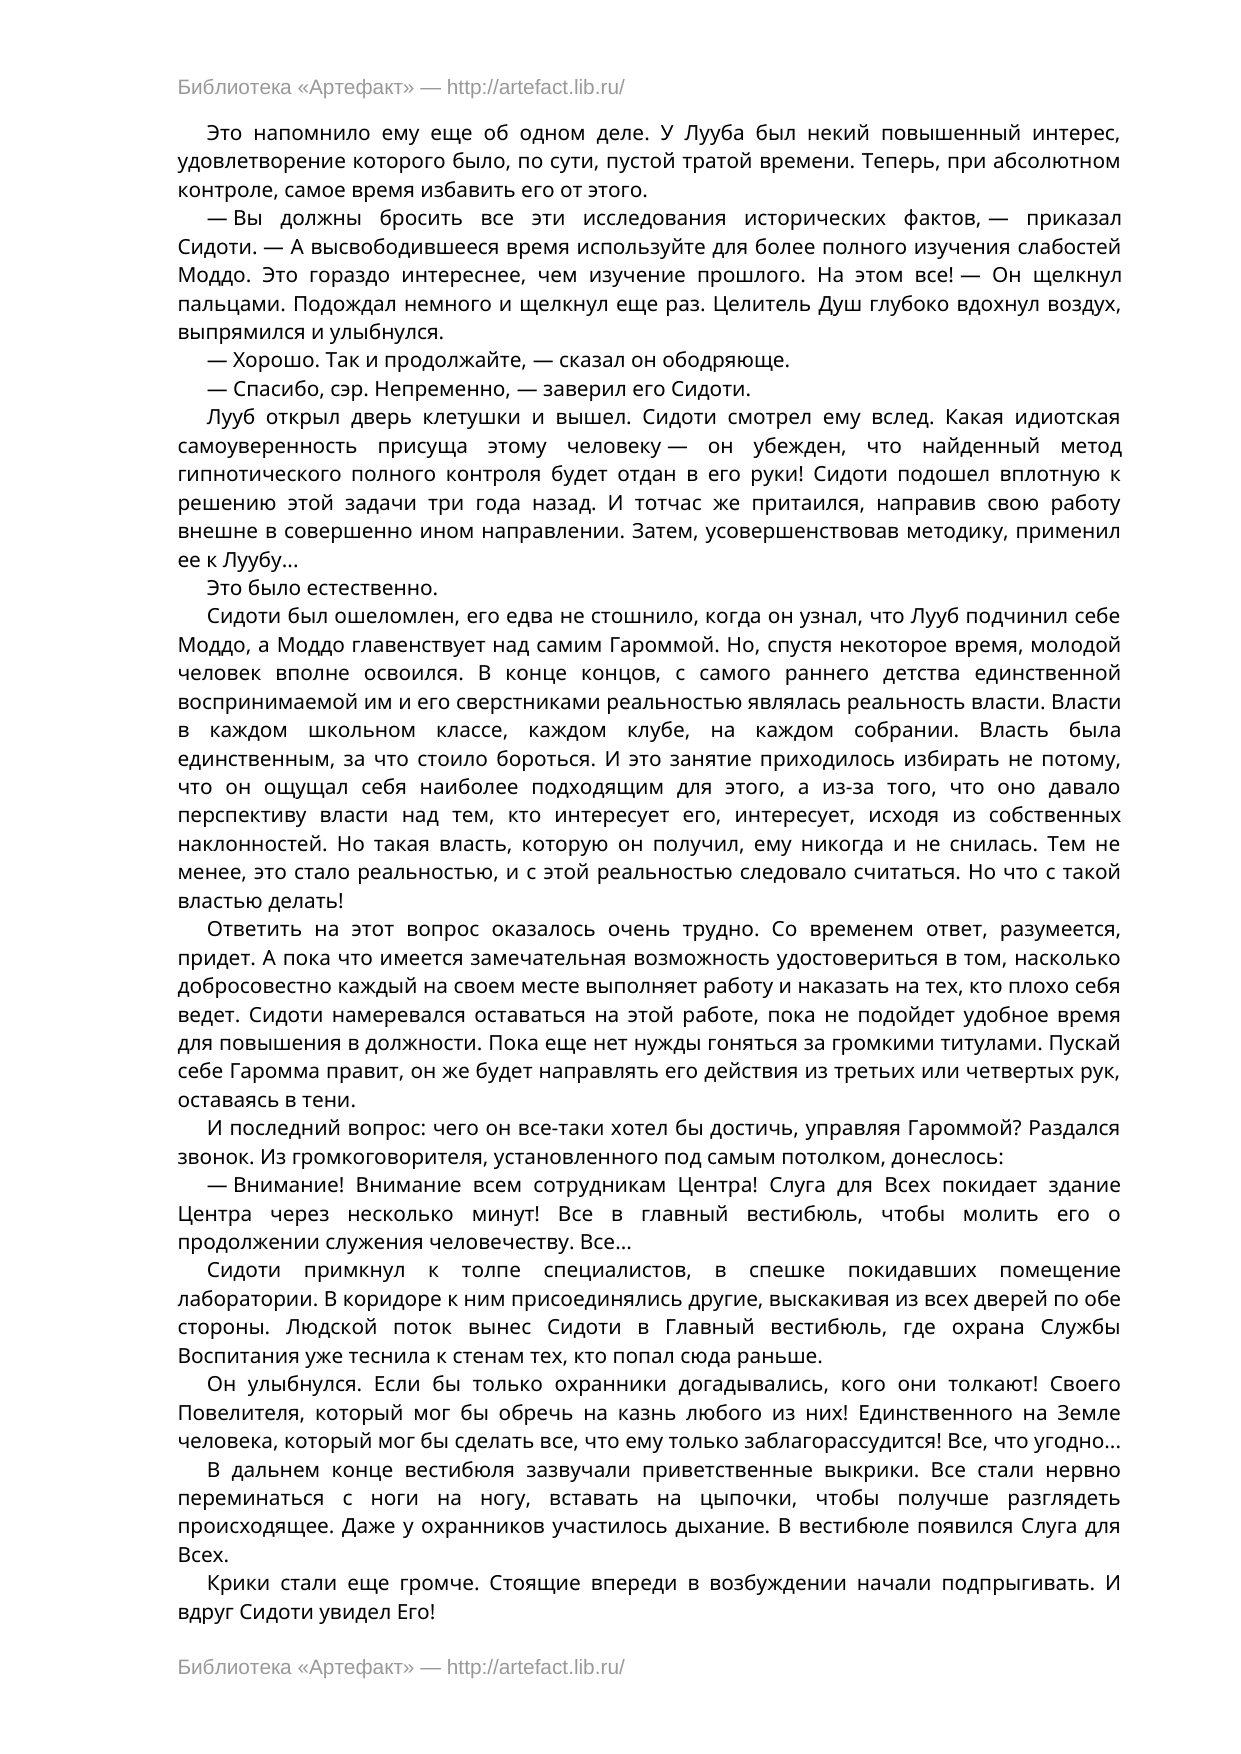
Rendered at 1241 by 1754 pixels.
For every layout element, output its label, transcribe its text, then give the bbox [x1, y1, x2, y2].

text — Спасибо, сэр. Непременно, — заверил его Сидоти. [177, 374, 1122, 402]
text — Вы должны бросить все эти исследования исторических фактов, — приказал Сидоти. — А высвободившееся время используйте для более полного изучения слабостей Моддо. Это гораздо интереснее, чем изучение прошлого. На этом все! — Он щелкнул пальцами. Подождал немного и щелкнул еще раз. Целитель Душ глубоко вдохнул воздух, выпрямился и улыбнулся. [177, 203, 1122, 346]
text Ответить на этот вопрос оказалось очень трудно. Со временем ответ, разумеется, придет. А пока что имеется замечательная возможность удостовериться в том, насколько добросовестно каждый на своем месте выполняет работу и наказать на тех, кто плохо себя ведет. Сидоти намеревался оставаться на этой работе, пока не подойдет удобное время для повышения в должности. Пока еще нет нужды гоняться за громкими титулами. Пускай себе Гаромма правит, он же будет направлять его действия из третьих или четвертых рук, оставаясь в тени. [177, 914, 1122, 1113]
text Это было естественно. [177, 573, 1122, 602]
text И последний вопрос: чего он все-таки хотел бы достичь, управляя Гароммой? Раздался звонок. Из громкоговорителя, установленного под самым потолком, донеслось: [177, 1113, 1122, 1170]
text — Хорошо. Так и продолжайте, — сказал он ободряюще. [177, 346, 1122, 374]
text Это напомнило ему еще об одном деле. У Лууба был некий повышенный интерес, удовлетворение которого было, по сути, пустой тратой времени. Теперь, при абсолютном контроле, самое время избавить его от этого. [177, 118, 1122, 203]
text Сидоти был ошеломлен, его едва не стошнило, когда он узнал, что Лууб подчинил себе Моддо, а Моддо главенствует над самим Гароммой. Но, спустя некоторое время, молодой человек вполне освоился. В конце концов, с самого раннего детства единственной воспринимаемой им и его сверстниками реальностью являлась реальность власти. Власти в каждом школьном классе, каждом клубе, на каждом собрании. Власть была единственным, за что стоило бороться. И это занятие приходилось избирать не потому, что он ощущал себя наиболее подходящим для этого, а из-за того, что оно давало перспективу власти над тем, кто интересует его, интересует, исходя из собственных наклонностей. Но такая власть, которую он получил, ему никогда и не снилась. Тем не менее, это стало реальностью, и с этой реальностью следовало считаться. Но что с такой властью делать! [177, 602, 1122, 914]
text — Внимание! Внимание всем сотрудникам Центра! Слуга для Всех покидает здание Центра через несколько минут! Все в главный вестибюль, чтобы молить его о продолжении служения человечеству. Все... [177, 1170, 1122, 1256]
text Он улыбнулся. Если бы только охранники догадывались, кого они толкают! Своего Повелителя, который мог бы обречь на казнь любого из них! Единственного на Земле человека, который мог бы сделать все, что ему только заблагорассудится! Все, что угодно... [177, 1369, 1122, 1455]
text Лууб открыл дверь клетушки и вышел. Сидоти смотрел ему вслед. Какая идиотская самоуверенность присуща этому человеку — он убежден, что найденный метод гипнотического полного контроля будет отдан в его руки! Сидоти подошел вплотную к решению этой задачи три года назад. И тотчас же притаился, направив свою работу внешне в совершенно ином направлении. Затем, усовершенствовав методику, применил ее к Луубу... [177, 402, 1122, 573]
text Сидоти примкнул к толпе специалистов, в спешке покидавших помещение лаборатории. В коридоре к ним присоединялись другие, выскакивая из всех дверей по обе стороны. Людской поток вынес Сидоти в Главный вестибюль, где охрана Службы Воспитания уже теснила к стенам тех, кто попал сюда раньше. [177, 1256, 1122, 1369]
text Крики стали еще громче. Стоящие впереди в возбуждении начали подпрыгивать. И вдруг Сидоти увидел Его! [177, 1568, 1122, 1625]
text В дальнем конце вестибюля зазвучали приветственные выкрики. Все стали нервно переминаться с ноги на ногу, вставать на цыпочки, чтобы получше разглядеть происходящее. Даже у охранников участилось дыхание. В вестибюле появился Слуга для Всех. [177, 1455, 1122, 1568]
